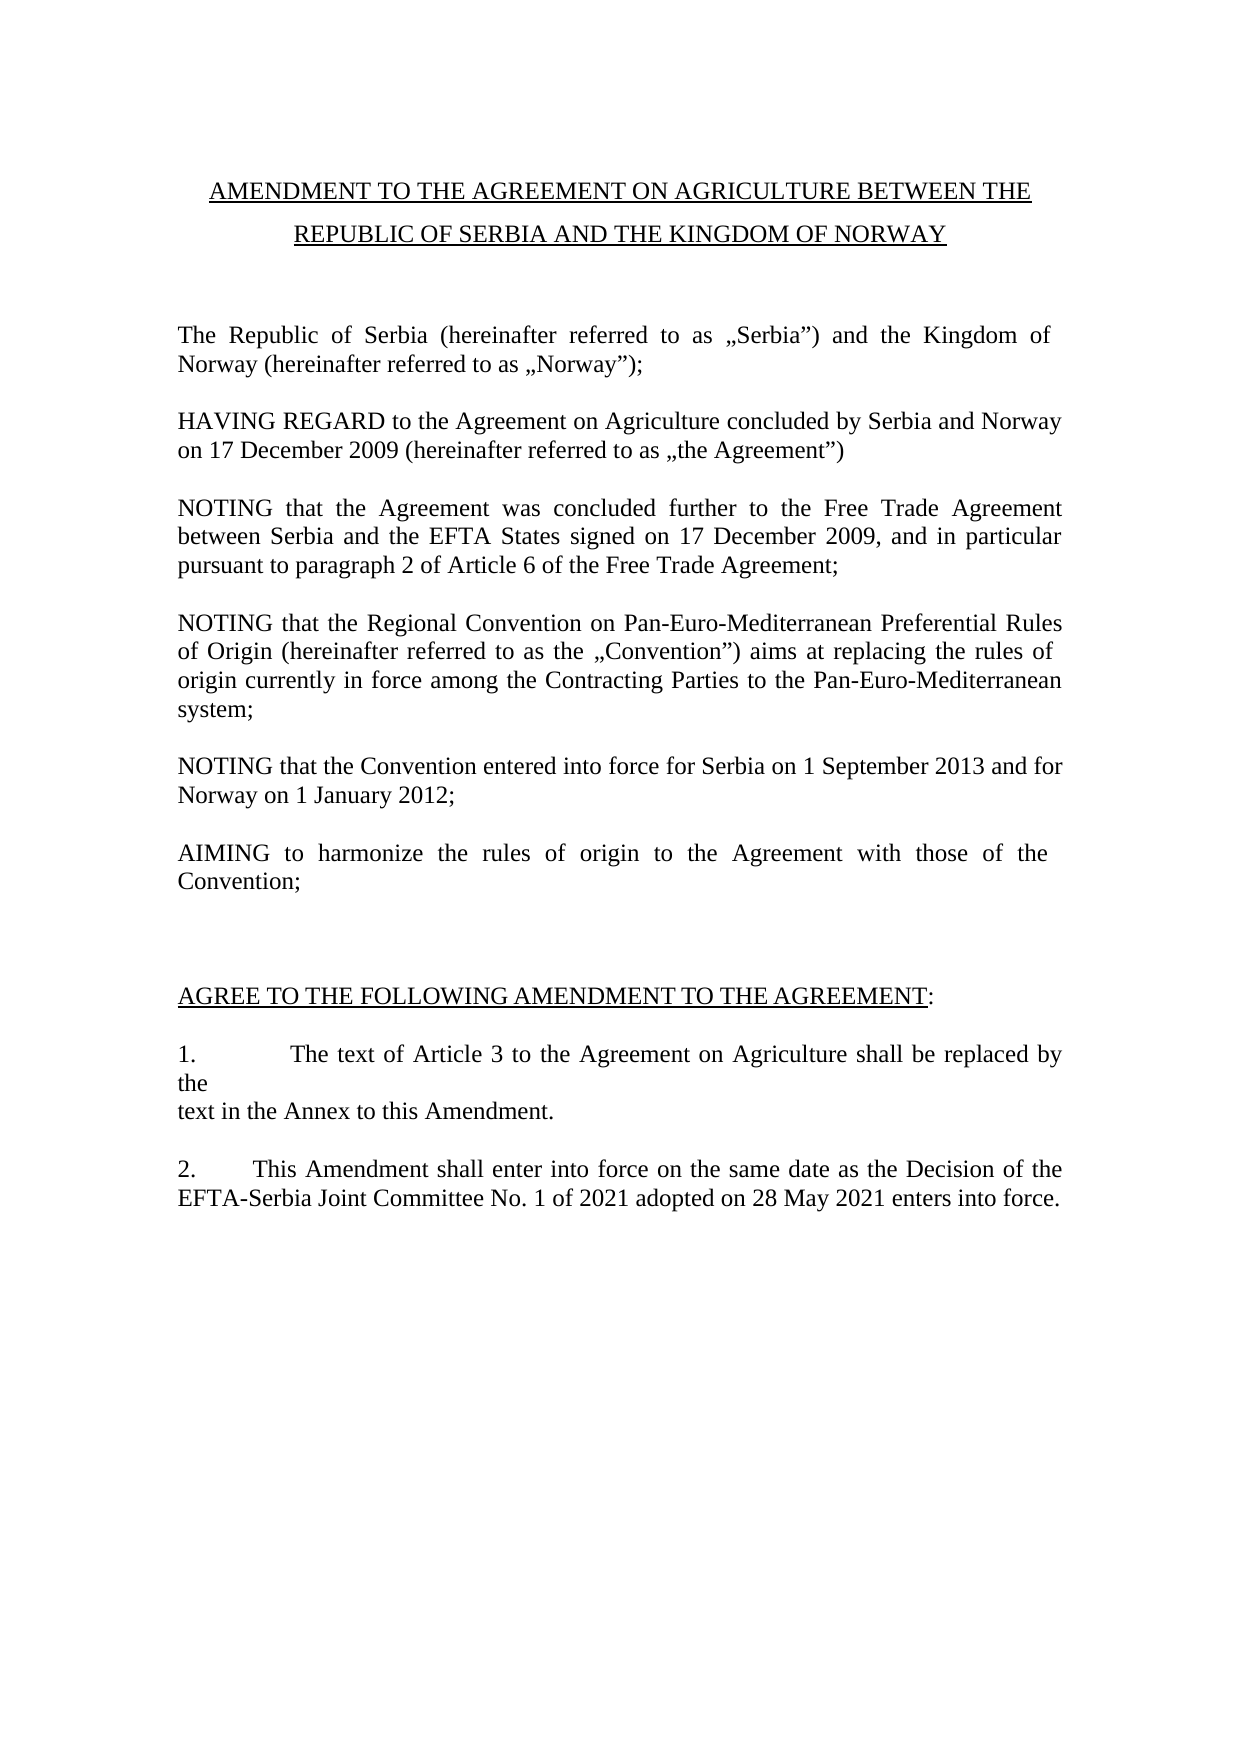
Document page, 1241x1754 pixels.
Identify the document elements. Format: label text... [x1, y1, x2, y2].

text AGREE TO THE FOLLOWING AMENDMENT TO THE AGREEMENT: [177, 981, 1063, 1010]
text 2. This Amendment shall enter into force on the same date as the Decision of the EFTA-Serbia Joint Committee No. 1 of 2021 adopted on 28 Маy 2021 enters into force. [177, 1154, 1063, 1211]
text NOTING that the Agreement was concluded further to the Free Trade Agreement between Serbia and the EFTA States signed on 17 December 2009, and in particular pursuant to paragraph 2 of Article 6 of the Free Trade Agreement; [177, 493, 1063, 579]
text AMENDMENT TO THE AGREEMENT ON AGRICULTURE BETWEEN THE REPUBLIC OF SERBIA AND THE KINGDOM OF NORWAY [177, 176, 1063, 248]
list The text of Article 3 to the Agreement on Agriculture shall be replaced by the text in the Annex to this Amendment. [177, 1039, 1063, 1125]
text HAVING REGARD to the Agreement on Agriculture concluded by Serbia and Norway on 17 December 2009 (hereinafter referred to as „the Agreement”) [177, 406, 1063, 464]
text NOTING that the Regional Convention on Pan-Euro-Mediterranean Preferential Rules of Origin (hereinafter referred to as the „Convention”) aims at replacing the rules of origin currently in force among the Contracting Parties to the Pan-Euro-Mediterranean system; [177, 608, 1063, 723]
text AIMING to harmonize the rules of origin to the Agreement with those of the Convention; [177, 838, 1063, 895]
text NOTING that the Convention entered into force for Serbia on 1 September 2013 and for Norway on 1 January 2012; [177, 751, 1063, 809]
text The Republic of Serbia (hereinafter referred to as „Serbia”) and the Kingdom of Norway (hereinafter referred to as „Norway”); [177, 320, 1063, 378]
